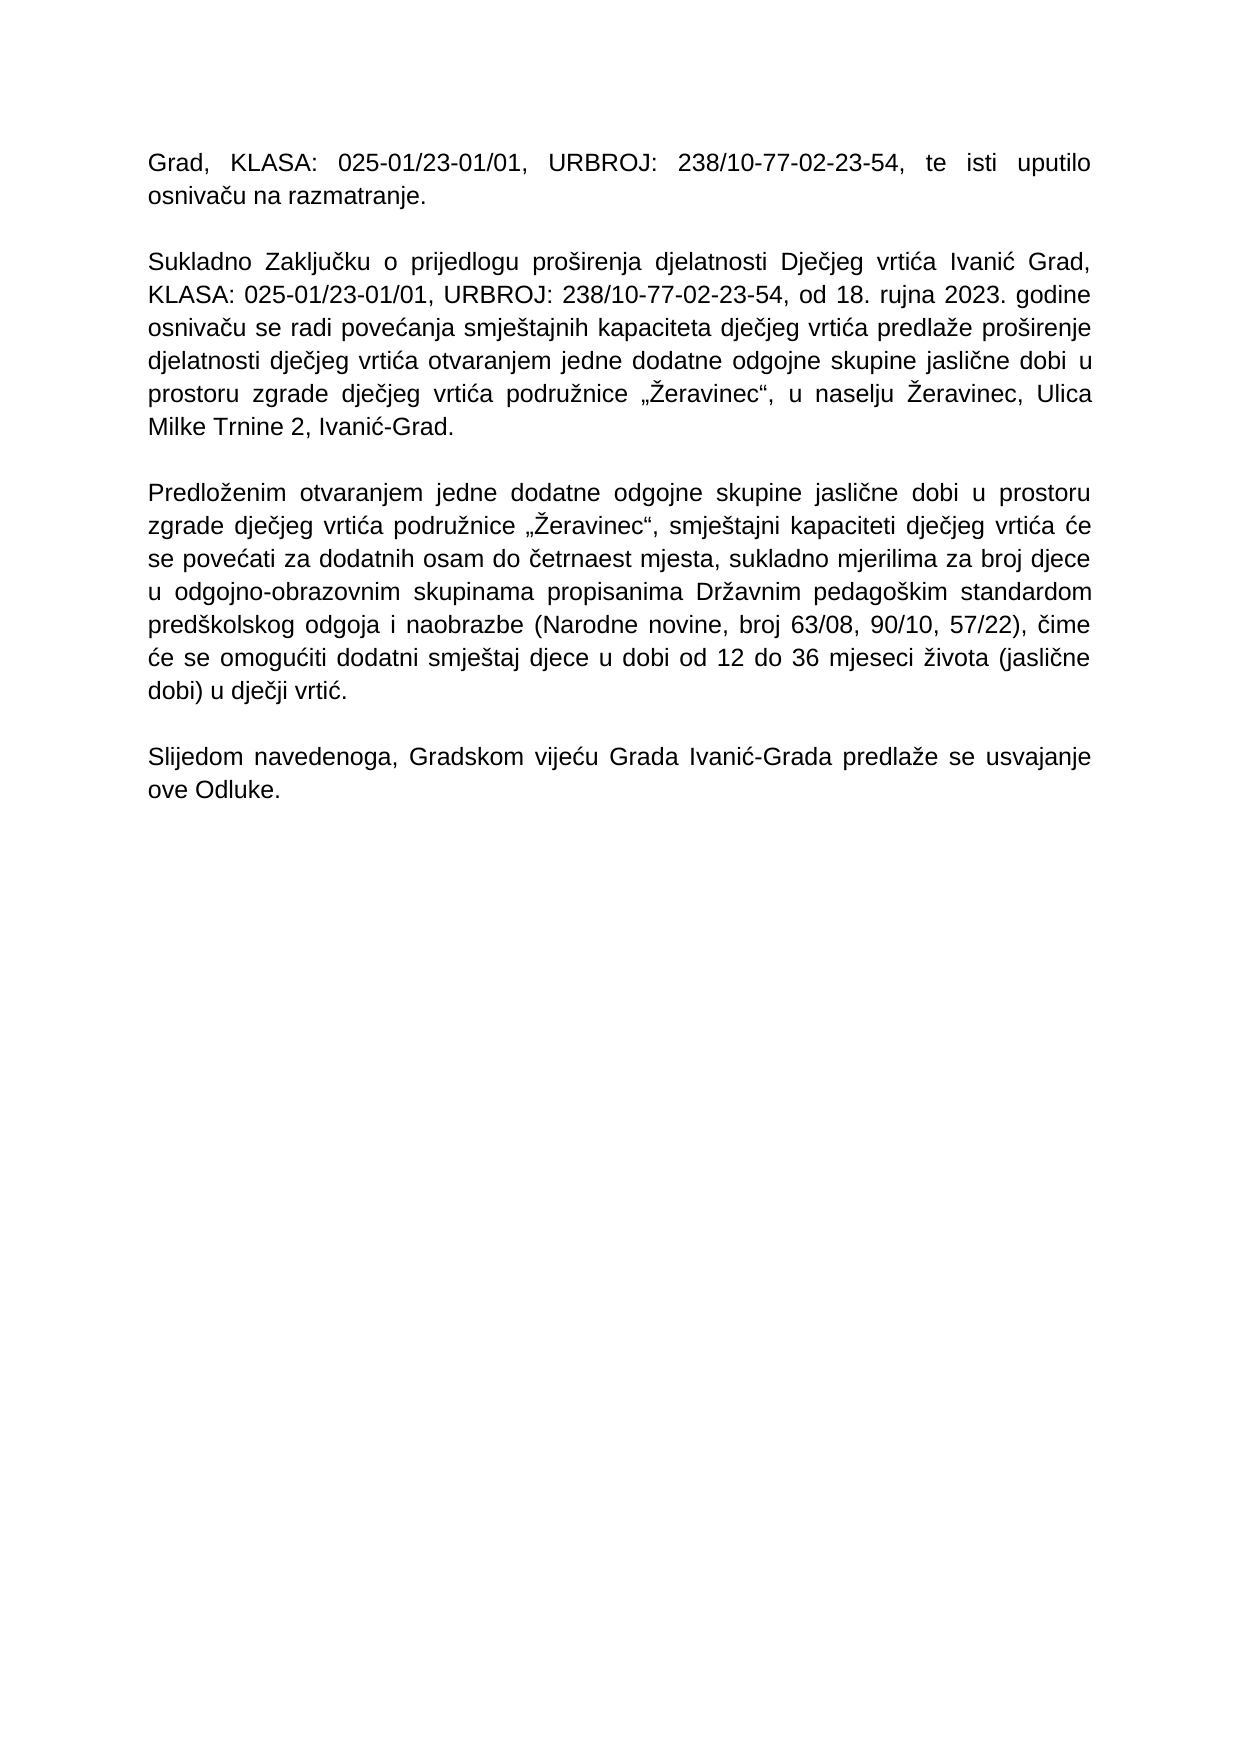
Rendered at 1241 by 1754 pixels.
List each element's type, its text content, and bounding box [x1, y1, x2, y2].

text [148, 148, 1093, 209]
text Predloženim otvaranjem jedne dodatne odgojne skupine jaslične dobi u prostoru zgrade dječjeg vrtića podružnice „Žeravinec“, smještajni kapaciteti dječjeg vrtića će se povećati za dodatnih osam do četrnaest mjesta, sukladno mjerilima za broj djece u odgojno-obrazovnim skupinama propisanima Državnim pedagoškim standardom predškolskog odgoja i naobrazbe (Narodne novine, broj 63/08, 90/10, 57/22), čime će se omogućiti dodatni smještaj djece u dobi od 12 do 36 mjeseci života (jaslične dobi) u dječji vrtić. [148, 478, 1093, 705]
text Slijedom navedenoga, Gradskom vijeću Grada Ivanić-Grada predlaže se usvajanje ove Odluke. [148, 742, 1093, 804]
text Sukladno Zaključku o prijedlogu proširenja djelatnosti Dječjeg vrtića Ivanić Grad, KLASA: 025-01/23-01/01, URBROJ: 238/10-77-02-23-54, od 18. rujna 2023. godine osnivaču se radi povećanja smještajnih kapaciteta dječjeg vrtića predlaže proširenje djelatnosti dječjeg vrtića otvaranjem jedne dodatne odgojne skupine jaslične dobi u prostoru zgrade dječjeg vrtića podružnice „Žeravinec“, u naselju Žeravinec, Ulica Milke Trnine 2, Ivanić-Grad. [148, 247, 1093, 441]
